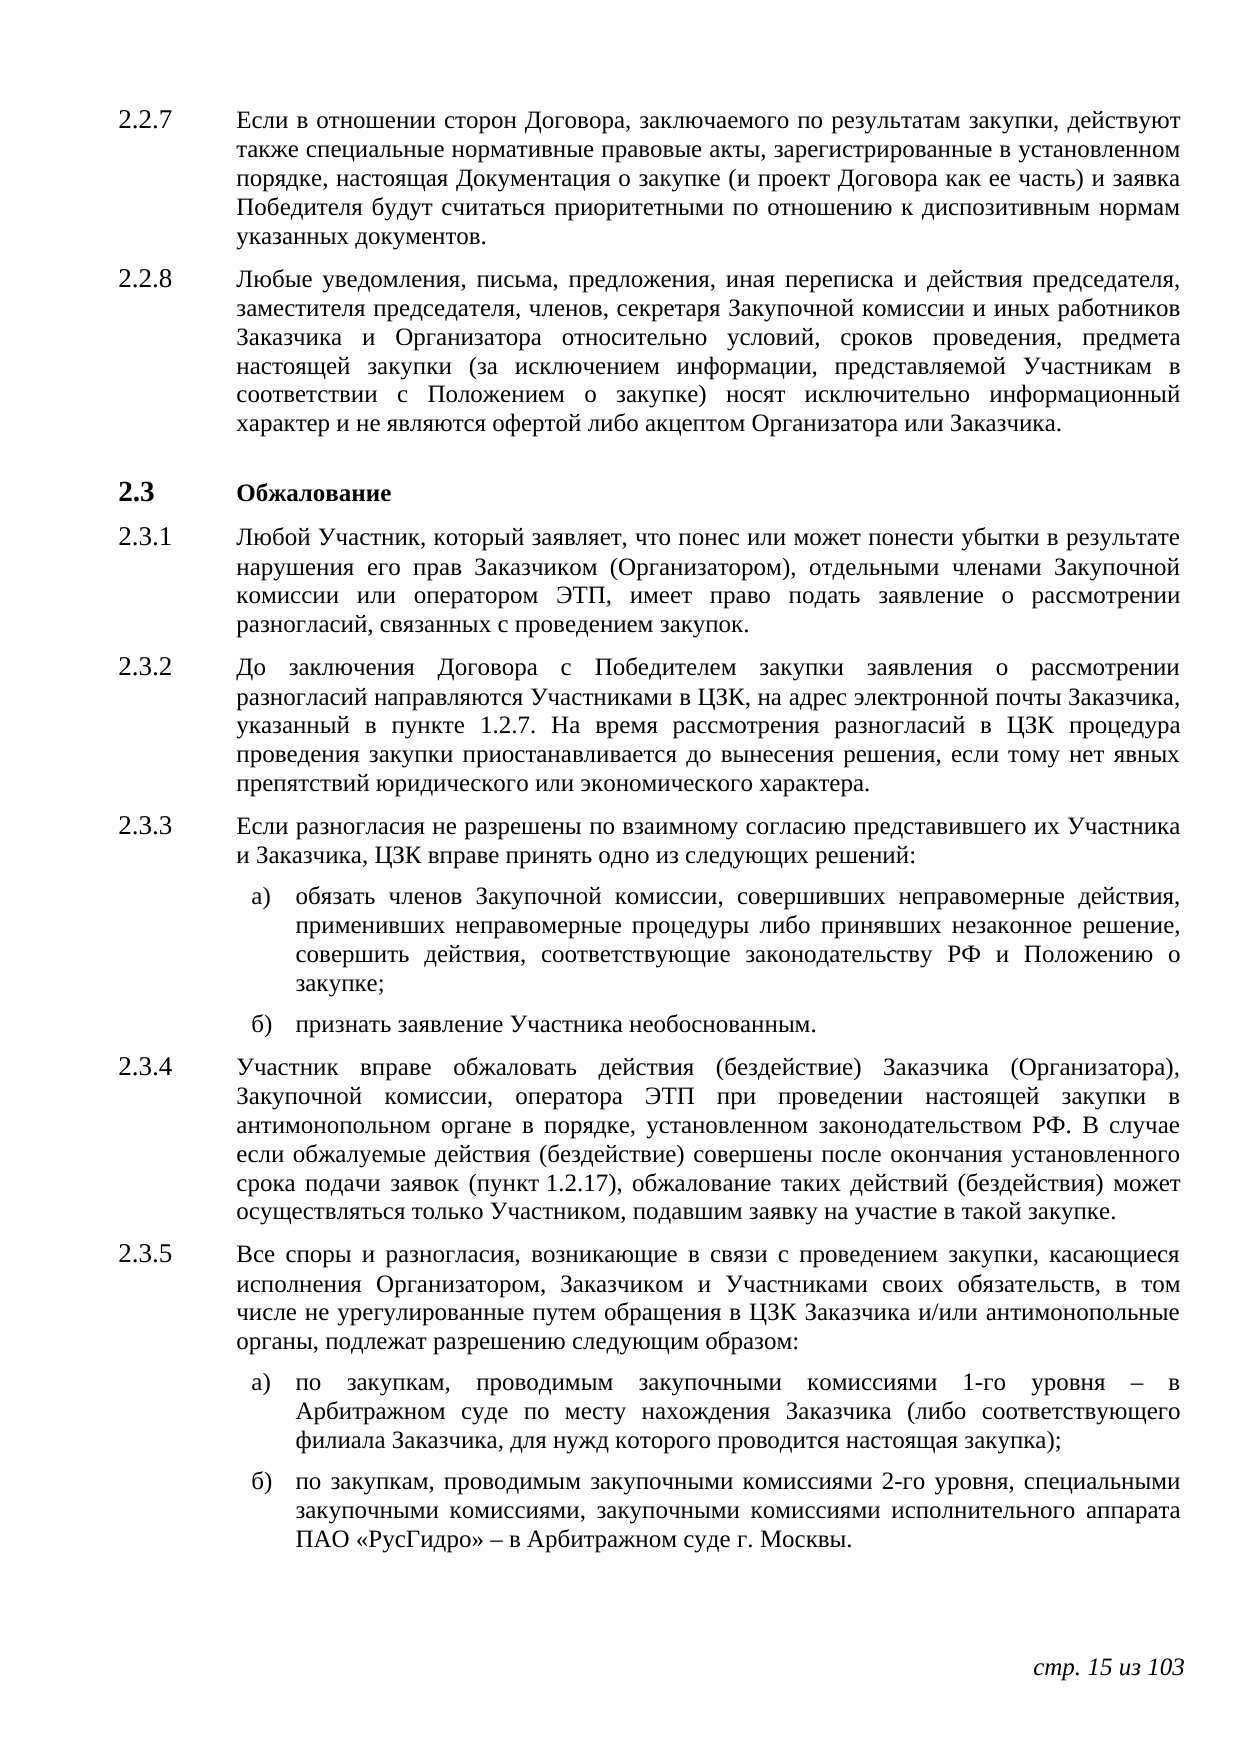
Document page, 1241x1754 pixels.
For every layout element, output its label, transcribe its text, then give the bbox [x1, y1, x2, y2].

text Любой Участник, который заявляет, что понес или может понести убытки в результате нарушения его прав Заказчиком (Организатором), отдельными членами Закупочной комиссии или оператором ЭТП, имеет право подать заявление о рассмотрении разногласий, связанных с проведением закупок. [118, 521, 1181, 638]
list Любые уведомления, письма, предложения, иная переписка и действия председателя, заместителя председателя, членов, секретаря Закупочной комиссии и иных работников Заказчика и Организатора относительно условий, сроков проведения, предмета настоящей закупки (за исключением информации, представляемой Участникам в соответствии с Положением о закупке) носят исключительно информационный характер и не являются офертой либо акцептом Организатора или Заказчика. [118, 262, 1181, 437]
text Все споры и разногласия, возникающие в связи с проведением закупки, касающиеся исполнения Организатором, Заказчиком и Участниками своих обязательств, в том числе не урегулированные путем обращения в ЦЗК Заказчика и/или антимонопольные органы, подлежат разрешению следующим образом: [118, 1238, 1181, 1355]
subtitle Обжалование [118, 474, 1181, 508]
list по закупкам, проводимым закупочными комиссиями 2-го уровня, специальными закупочными комиссиями, закупочными комиссиями исполнительного аппарата ПАО «РусГидро» – в Арбитражном суде г. Москвы. [251, 1466, 1181, 1552]
list обязать членов Закупочной комиссии, совершивших неправомерные действия, применивших неправомерные процедуры либо принявших незаконное решение, совершить действия, соответствующие законодательству РФ и Положению о закупке; [251, 881, 1181, 996]
list признать заявление Участника необоснованным. [251, 1009, 1181, 1038]
list по закупкам, проводимым закупочными комиссиями 1-го уровня – в Арбитражном суде по месту нахождения Заказчика (либо соответствующего филиала Заказчика, для нужд которого проводится настоящая закупка); [251, 1367, 1181, 1454]
text До заключения Договора с Победителем закупки заявления о рассмотрении разногласий направляются Участниками в ЦЗК, на адрес электронной почты Заказчика, указанный в пункте 1.2.7. На время рассмотрения разногласий в ЦЗК процедура проведения закупки приостанавливается до вынесения решения, если тому нет явных препятствий юридического или экономического характера. [118, 650, 1181, 797]
text Участник вправе обжаловать действия (бездействие) Заказчика (Организатора), Закупочной комиссии, оператора ЭТП при проведении настоящей закупки в антимонопольном органе в порядке, установленном законодательством РФ. В случае если обжалуемые действия (бездействие) совершены после окончания установленного срока подачи заявок (пункт 1.2.17), обжалование таких действий (бездействия) может осуществляться только Участником, подавшим заявку на участие в такой закупке. [118, 1050, 1181, 1225]
text Если разногласия не разрешены по взаимному согласию представившего их Участника и Заказчика, ЦЗК вправе принять одно из следующих решений: [118, 809, 1181, 869]
list Если в отношении сторон Договора, заключаемого по результатам закупки, действуют также специальные нормативные правовые акты, зарегистрированные в установленном порядке, настоящая Документация о закупке (и проект Договора как ее часть) и заявка Победителя будут считаться приоритетными по отношению к диспозитивным нормам указанных документов. [118, 103, 1181, 249]
